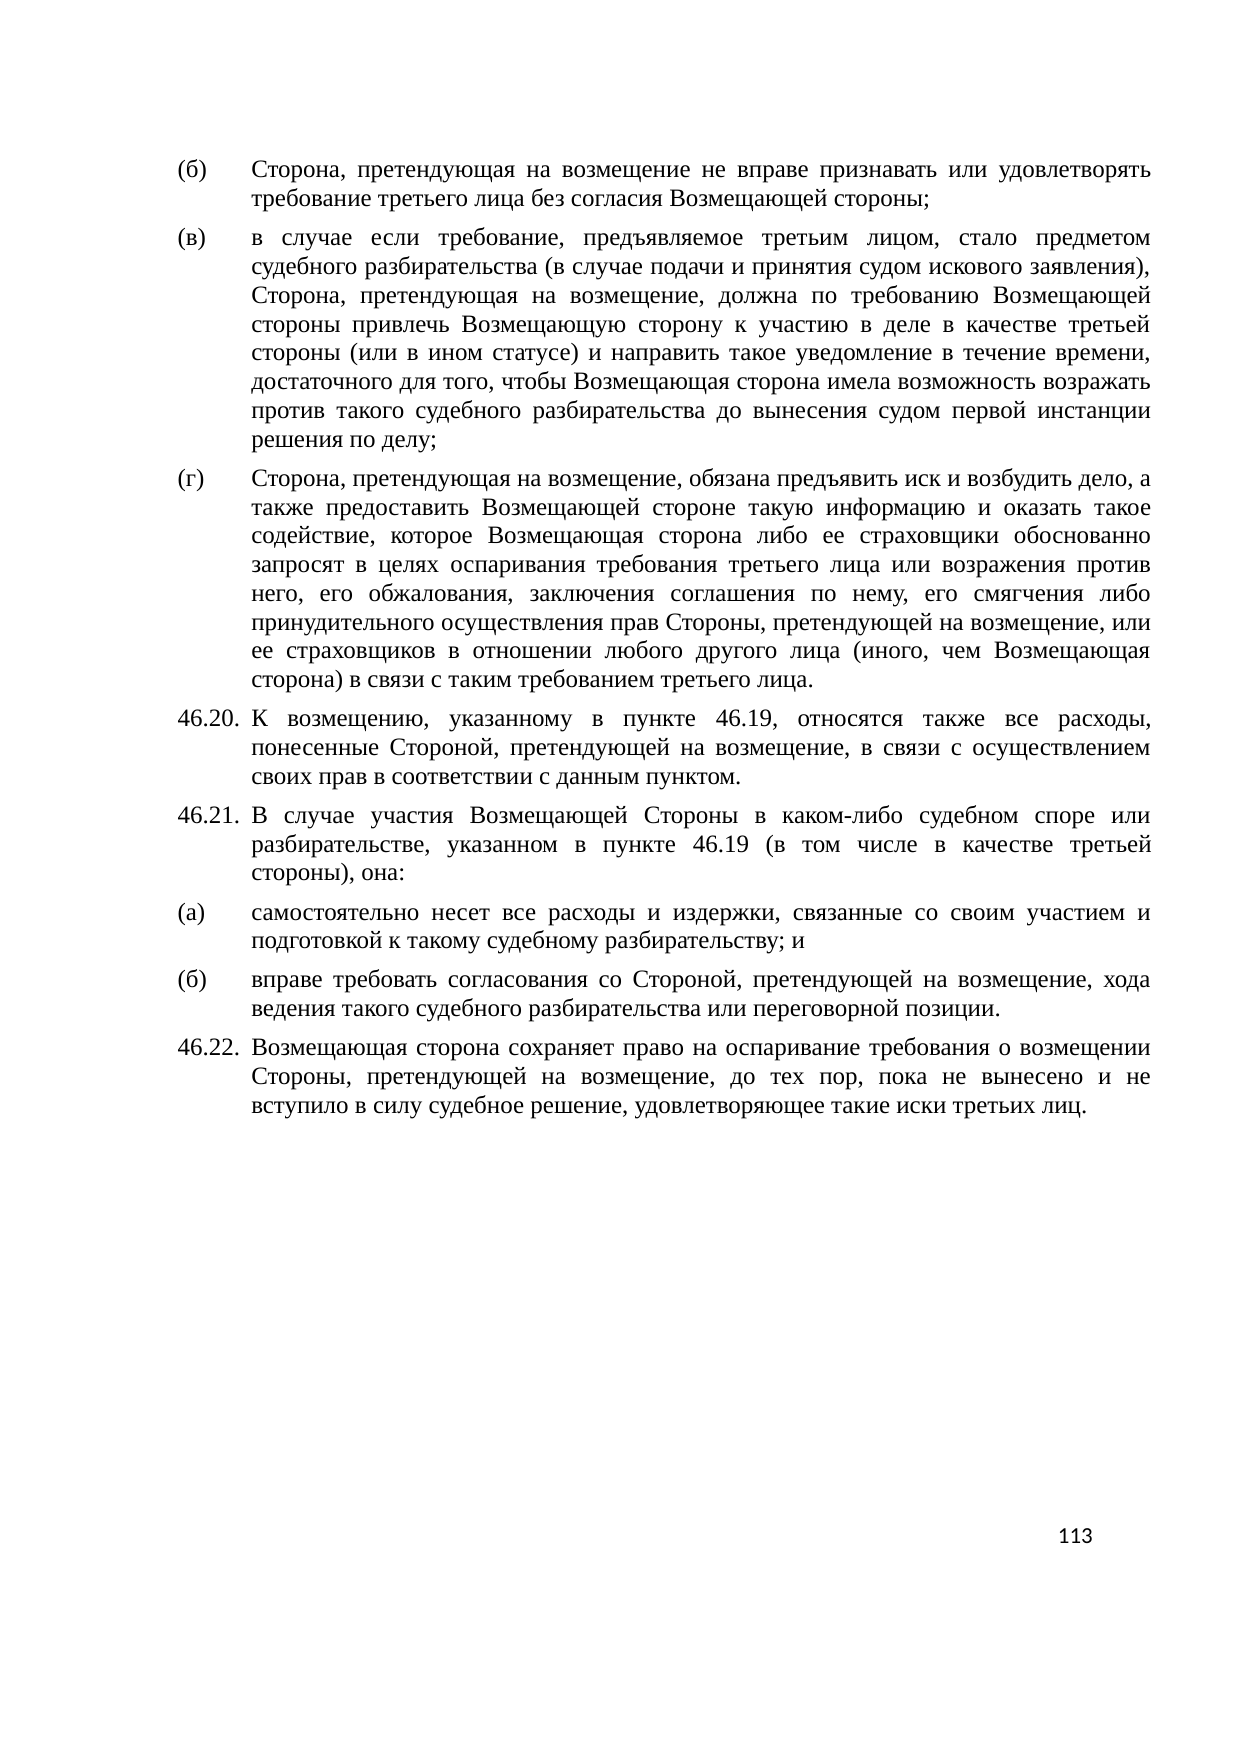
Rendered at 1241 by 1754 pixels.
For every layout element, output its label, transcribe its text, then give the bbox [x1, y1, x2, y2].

text вправе требовать согласования со Стороной, претендующей на возмещение, хода ведения такого судебного разбирательства или переговорной позиции. [177, 964, 1152, 1022]
text Возмещающая сторона сохраняет право на оспаривание требования о возмещении Стороны, претендующей на возмещение, до тех пор, пока не вынесено и не вступило в силу судебное решение, удовлетворяющее такие иски третьих лиц. [177, 1032, 1152, 1119]
text Сторона, претендующая на возмещение, обязана предъявить иск и возбудить дело, а также предоставить Возмещающей стороне такую информацию и оказать такое содействие, которое Возмещающая сторона либо ее страховщики обоснованно запросят в целях оспаривания требования третьего лица или возражения против него, его обжалования, заключения соглашения по нему, его смягчения либо принудительного осуществления прав Стороны, претендующей на возмещение, или ее страховщиков в отношении любого другого лица (иного, чем Возмещающая сторона) в связи с таким требованием третьего лица. [177, 463, 1152, 693]
text В случае участия Возмещающей Стороны в каком-либо судебном споре или разбирательстве, указанном в пункте 46.19 (в том числе в качестве третьей стороны), она: [177, 800, 1152, 886]
text Сторона, претендующая на возмещение не вправе признавать или удовлетворять требование третьего лица без согласия Возмещающей стороны; [177, 154, 1152, 212]
text самостоятельно несет все расходы и издержки, связанные со своим участием и подготовкой к такому судебному разбирательству; и [177, 897, 1152, 954]
text в случае если требование, предъявляемое третьим лицом, стало предметом судебного разбирательства (в случае подачи и принятия судом искового заявления), Сторона, претендующая на возмещение, должна по требованию Возмещающей стороны привлечь Возмещающую сторону к участию в деле в качестве третьей стороны (или в ином статусе) и направить такое уведомление в течение времени, достаточного для того, чтобы Возмещающая сторона имела возможность возражать против такого судебного разбирательства до вынесения судом первой инстанции решения по делу; [177, 222, 1152, 452]
text К возмещению, указанному в пункте 46.19, относятся также все расходы, понесенные Стороной, претендующей на возмещение, в связи с осуществлением своих прав в соответствии с данным пунктом. [177, 703, 1152, 789]
